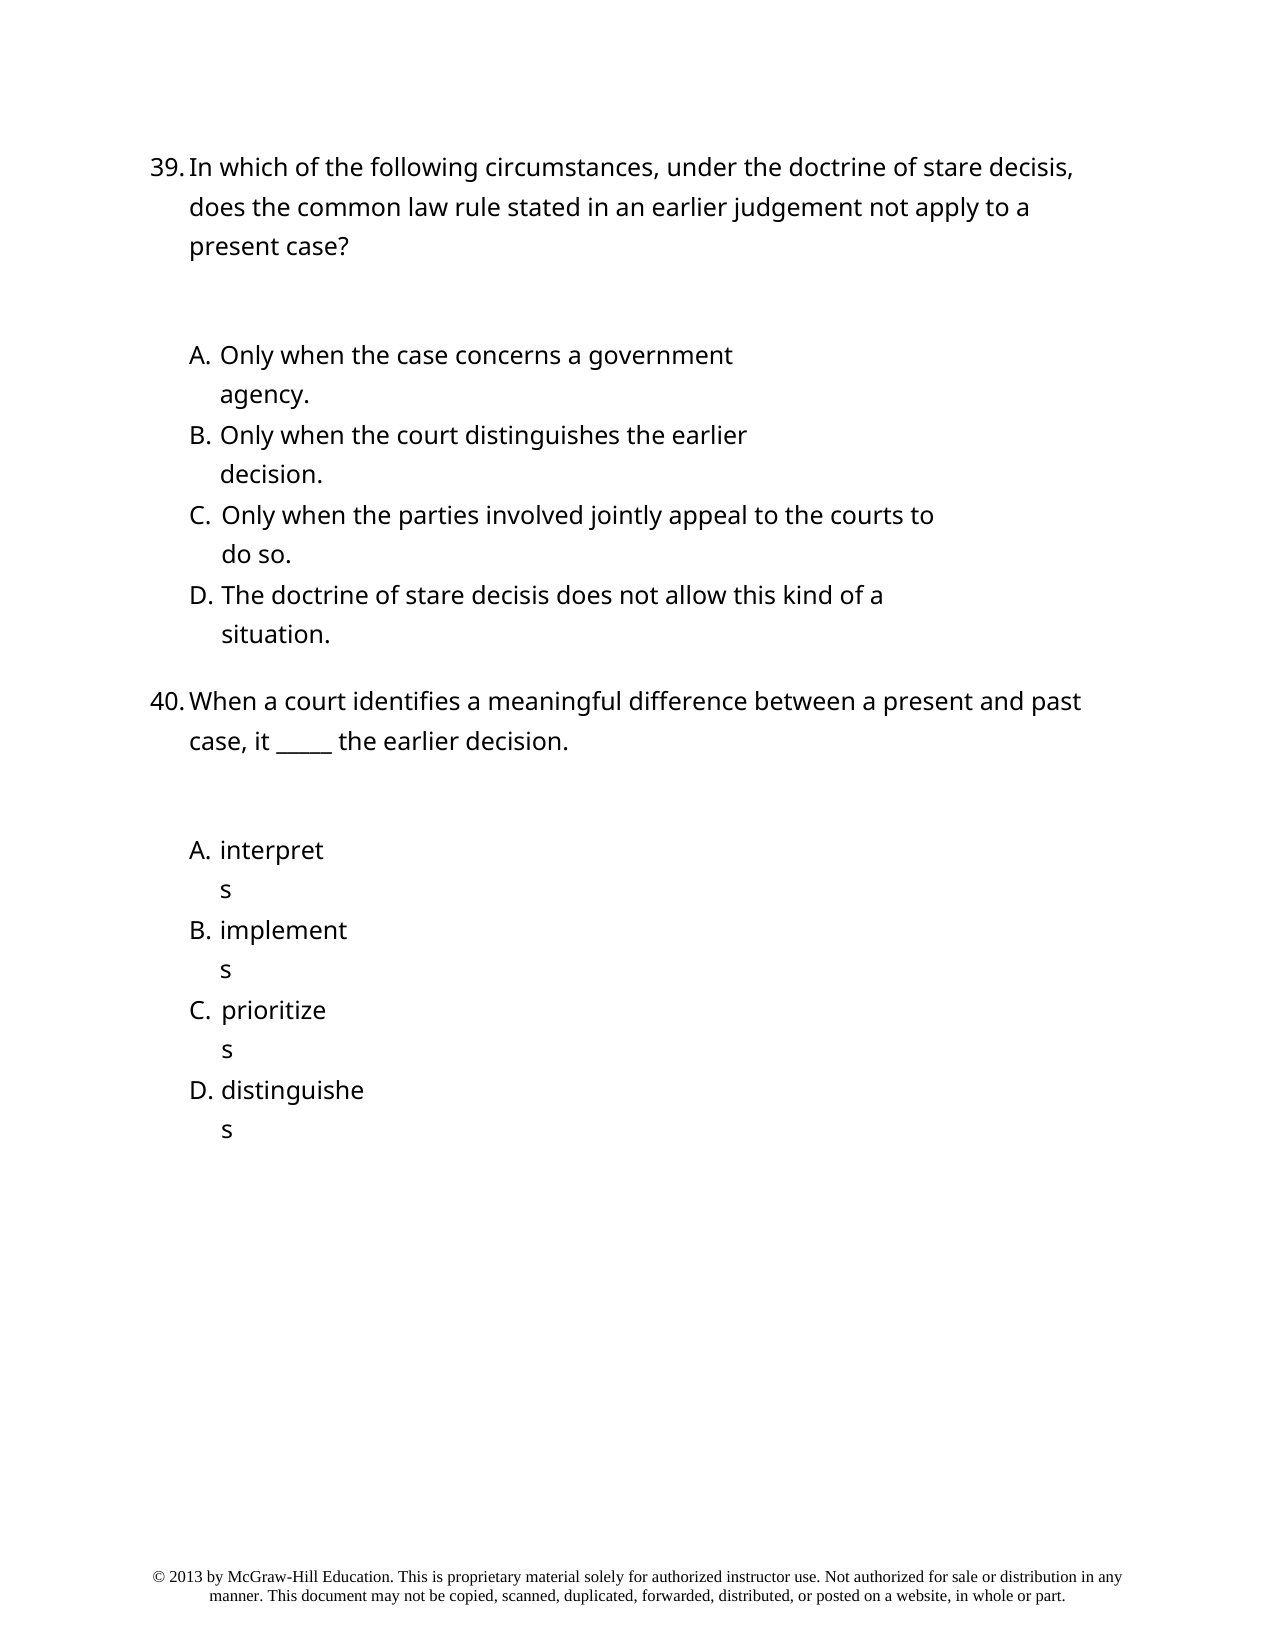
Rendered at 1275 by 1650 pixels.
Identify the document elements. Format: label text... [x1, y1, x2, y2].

table_header 40. [150, 684, 189, 1150]
table_header When a court identifies a meaningful difference between a present and past case, it _____ the earlier decision. [189, 684, 1125, 1150]
table_header 39. [150, 150, 189, 655]
table_header In which of the following circumstances, under the doctrine of stare decisis, does the common law rule stated in an earlier judgement not apply to a present case? [189, 150, 1125, 655]
